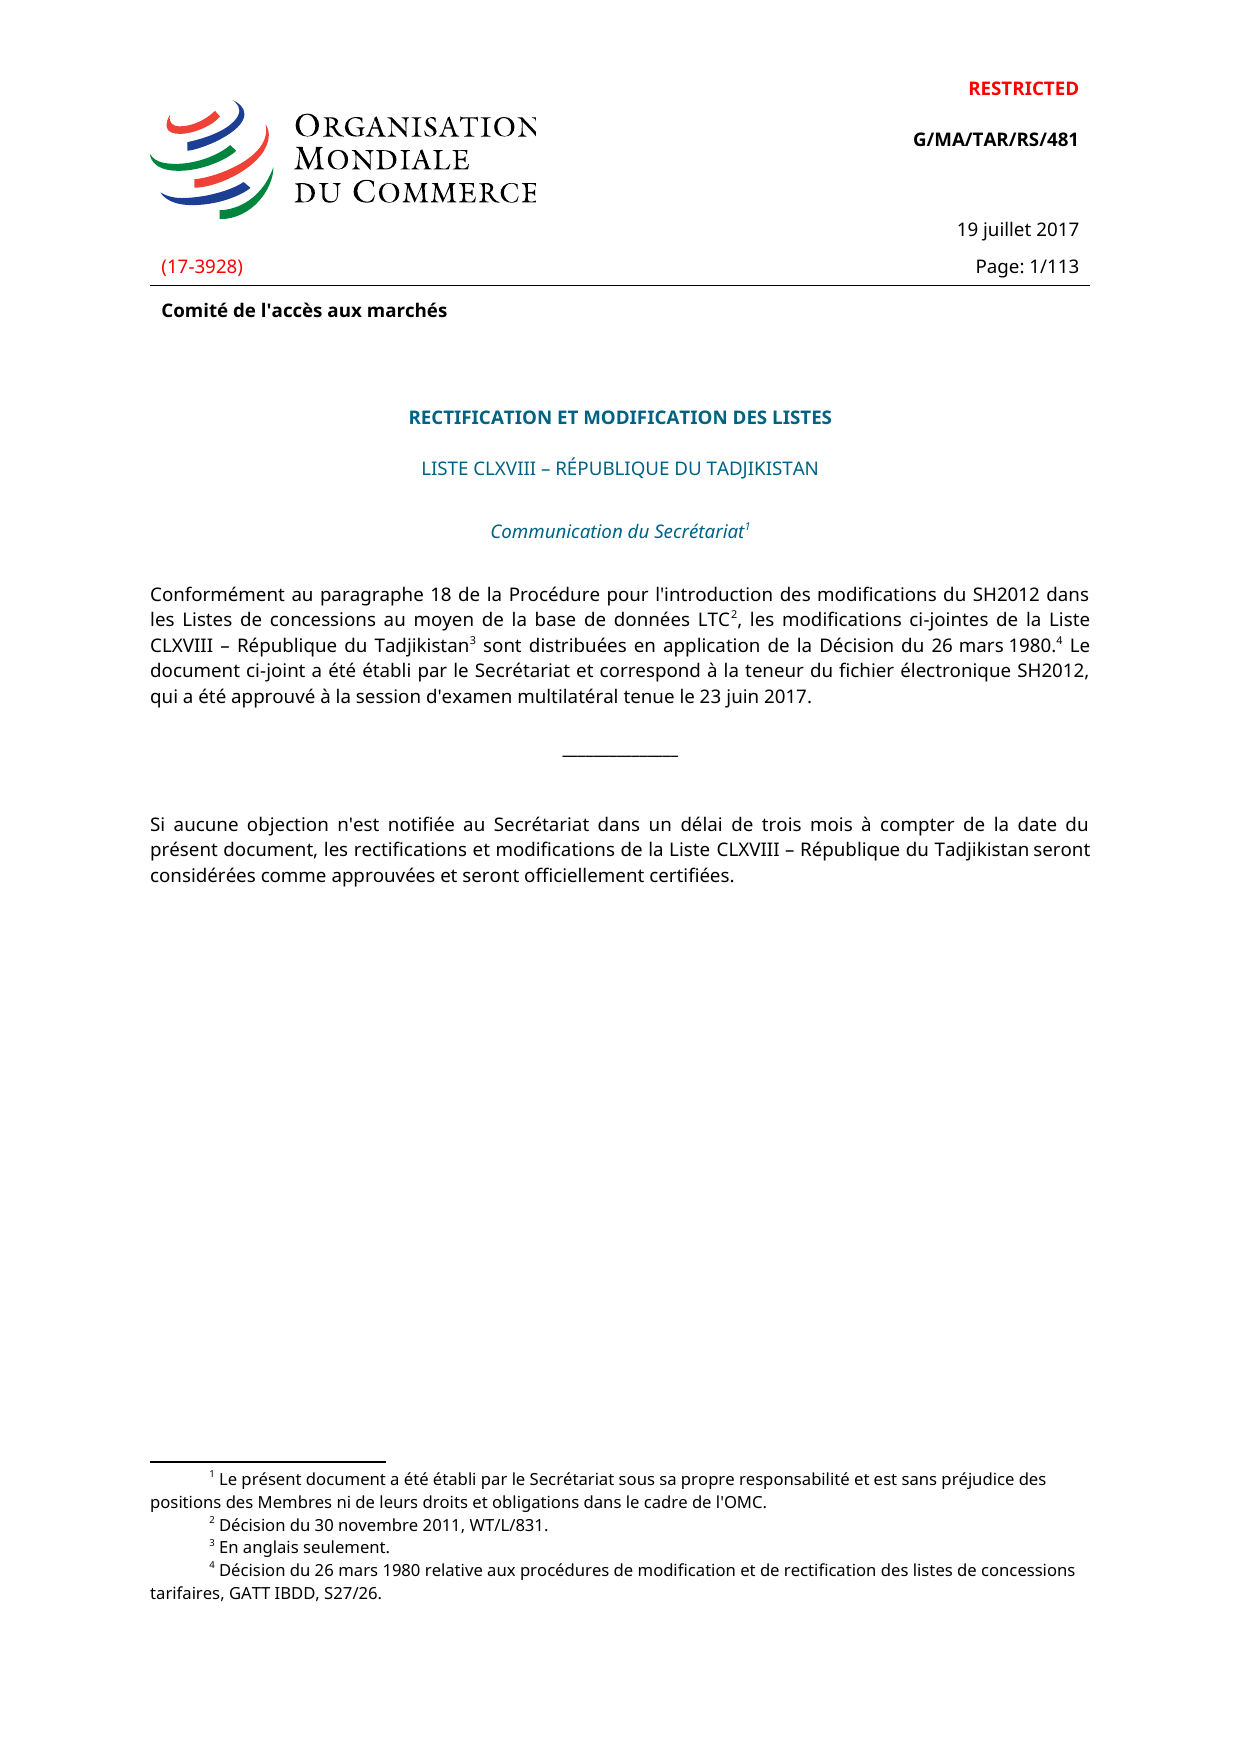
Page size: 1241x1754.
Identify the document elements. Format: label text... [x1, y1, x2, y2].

text Si aucune objection n'est notifiée au Secrétariat dans un délai de trois mois à compter de la date du présent document, les rectifications et modifications de la Liste CLXVIII – République du Tadjikistan seront considérées comme approuvées et seront officiellement certifiées. [150, 811, 1090, 887]
title Communication du Secrétariat [150, 518, 1090, 544]
title LISTE CLXVIII – RÉPUBLIQUE DU TADJIKISTAN [150, 455, 1090, 481]
title RECTIFICATION ET MODIFICATION DES LISTES [150, 405, 1090, 430]
text Conformément au paragraphe 18 de la Procédure pour l'introduction des modifications du SH2012 dans les Listes de concessions au moyen de la base de données LTC, les modifications ci-jointes de la Liste CLXVIII – République du Tadjikistan sont distribuées en application de la Décision du 26 mars 1980. Le document ci-joint a été établi par le Secrétariat et correspond à la teneur du fichier électronique SH2012, qui a été approuvé à la session d'examen multilatéral tenue le 23 juin 2017. [150, 581, 1090, 709]
text _______________ [150, 734, 1090, 760]
